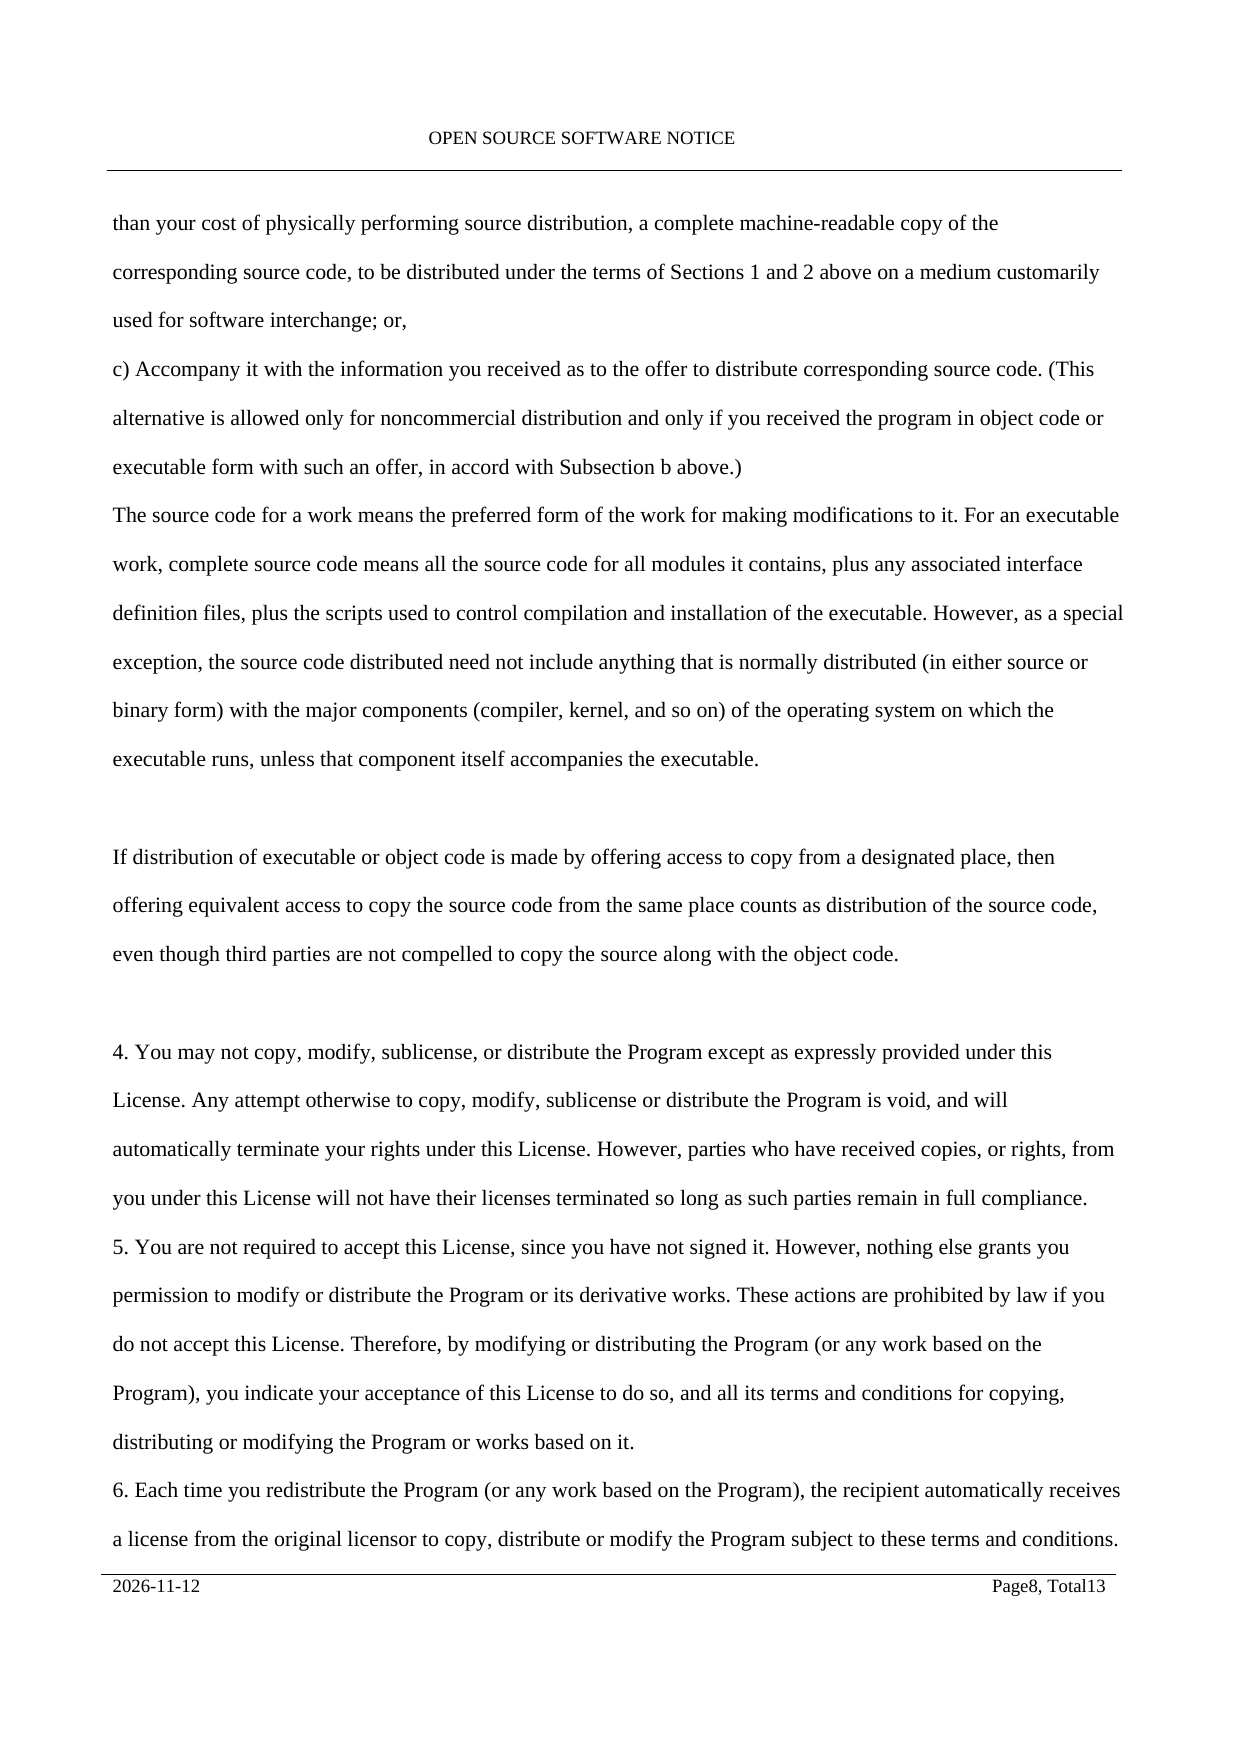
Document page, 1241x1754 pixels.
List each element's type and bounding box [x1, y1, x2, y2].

text [112, 206, 1128, 1555]
